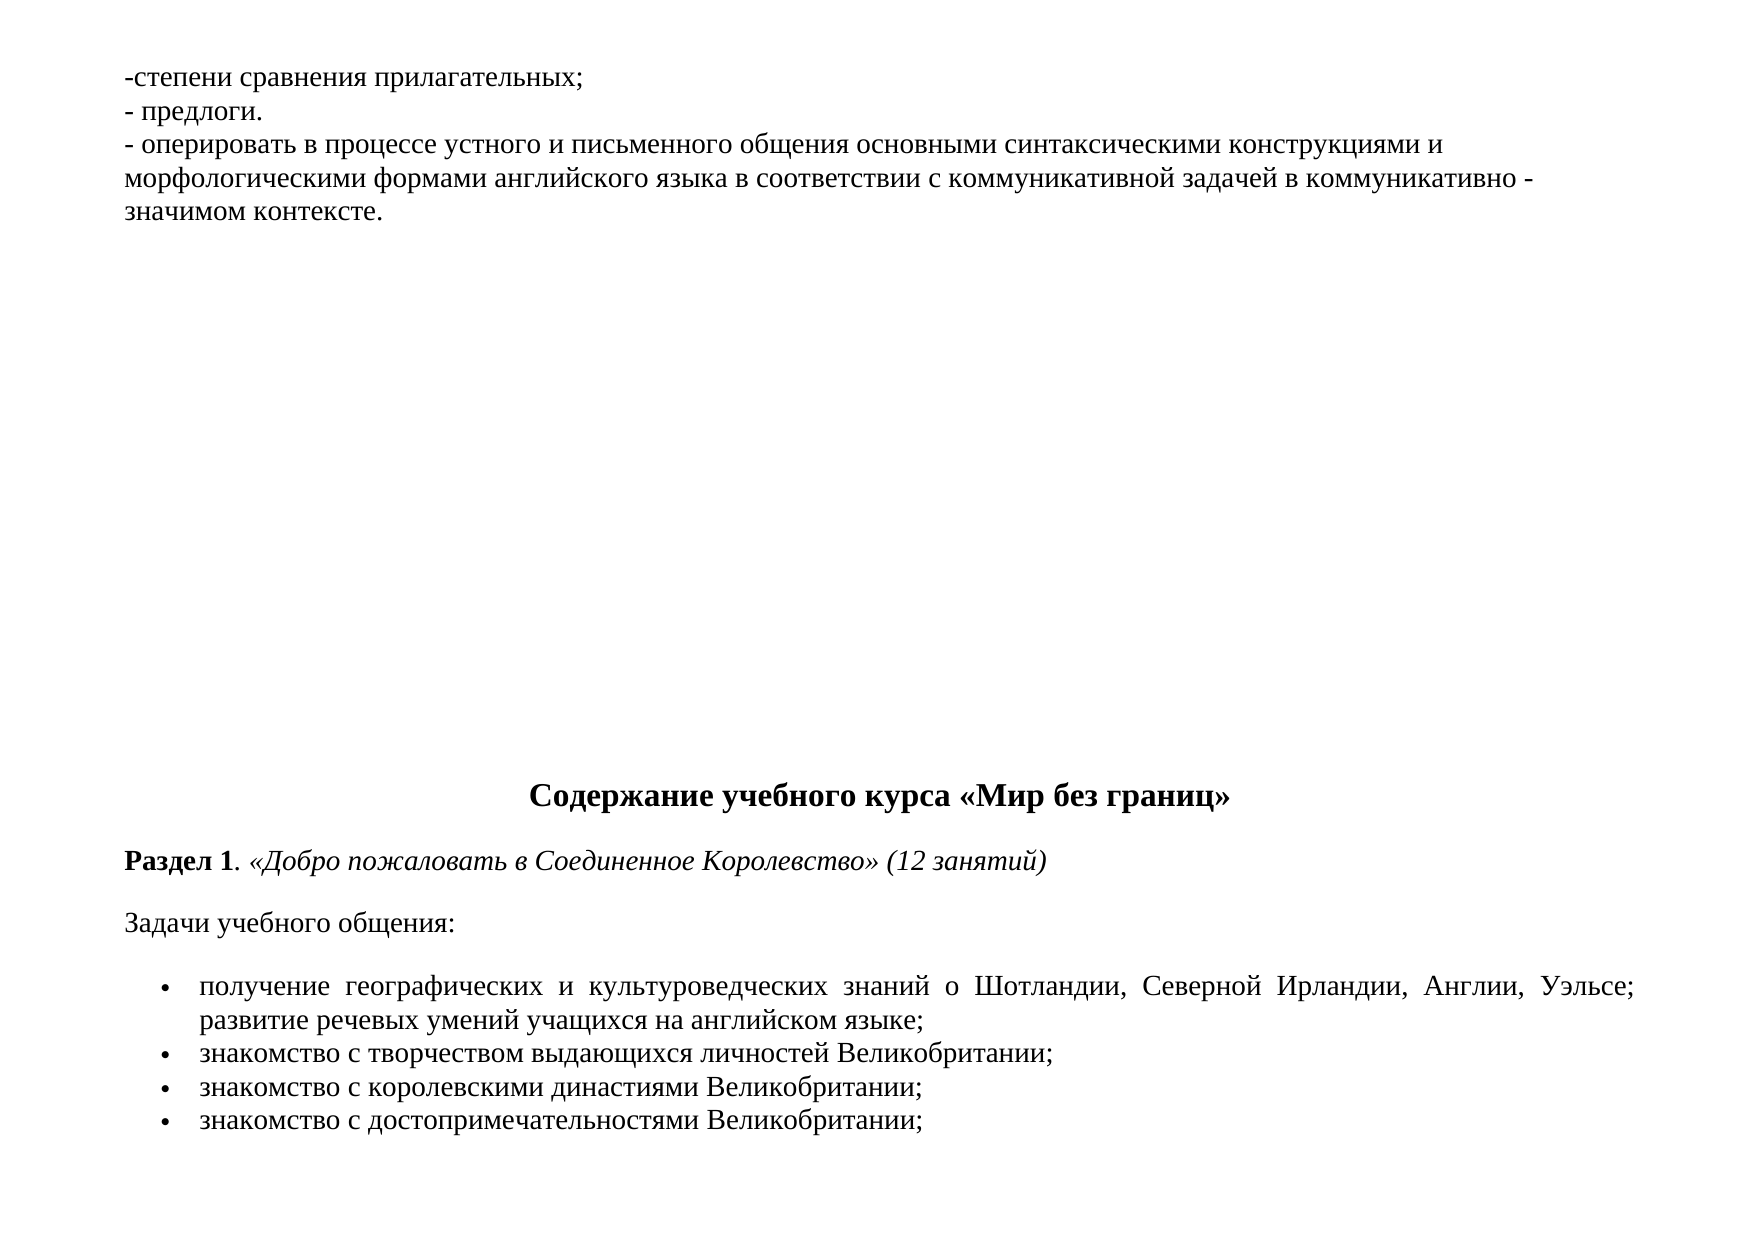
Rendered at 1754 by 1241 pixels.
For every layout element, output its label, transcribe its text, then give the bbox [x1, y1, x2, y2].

subtitle Содержание учебного курса «Мир без границ» [124, 775, 1636, 814]
list знакомство с королевскими династиями Великобритании; [162, 1069, 1636, 1102]
list знакомство с достопримечательностями Великобритании; [162, 1102, 1636, 1136]
text Задачи учебного общения: [124, 906, 1636, 939]
list получение географических и культуроведческих знаний о Шотландии, Северной Ирландии, Англии, Уэльсе; развитие речевых умений учащихся на английском языке; [162, 968, 1636, 1035]
list знакомство с творчеством выдающихся личностей Великобритании; [162, 1035, 1636, 1069]
text - оперировать в процессе устного и письменного общения основными синтаксическими конструкциями и морфологическими формами английского языка в соответствии с коммуникативной задачей в коммуникативно -значимом контексте. [124, 126, 1636, 227]
text - предлоги. [124, 93, 1636, 126]
text -степени сравнения прилагательных; [124, 59, 1636, 93]
text Раздел 1. «Добро пожаловать в Соединенное Королевство» (12 занятий) [124, 843, 1636, 876]
